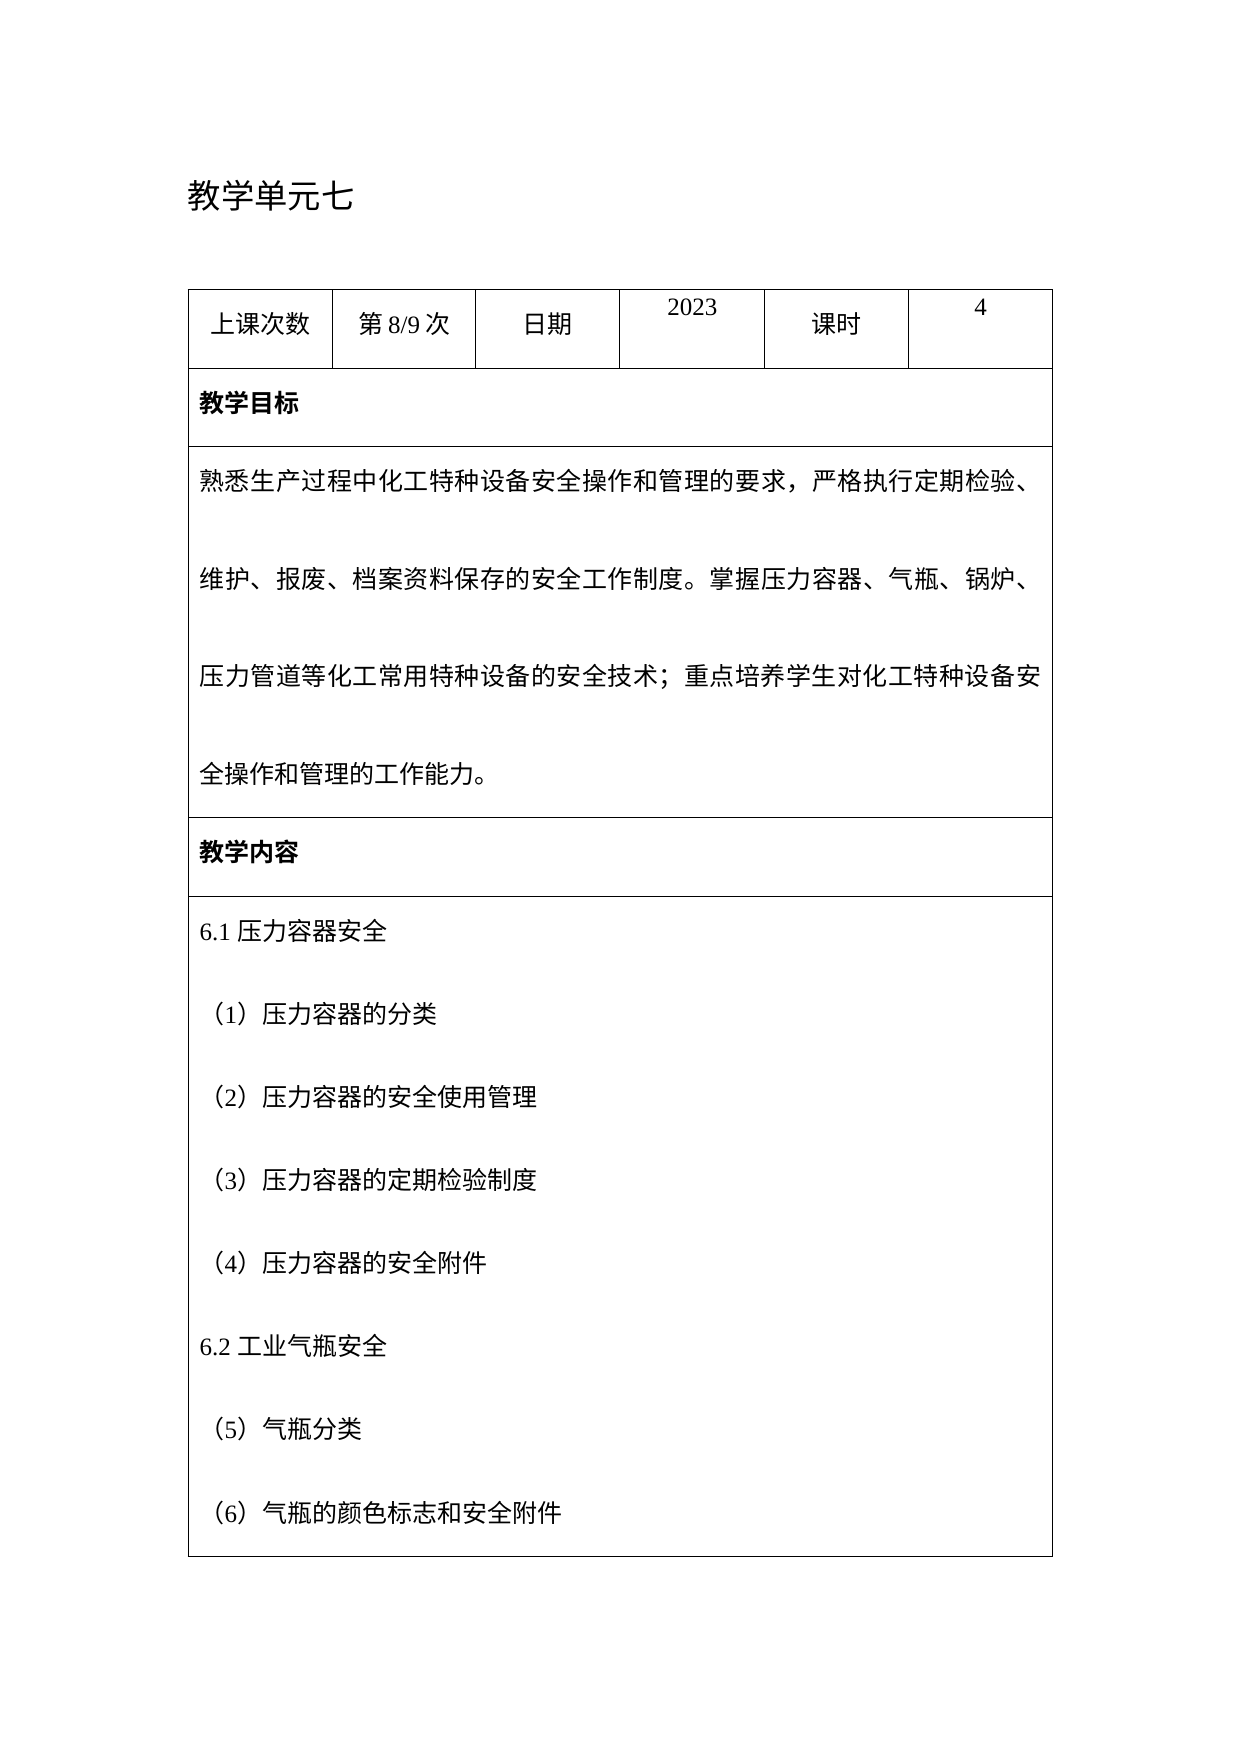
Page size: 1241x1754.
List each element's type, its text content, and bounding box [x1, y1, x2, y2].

table_cell 熟悉生产过程中化工特种设备安全操作和管理的要求，严格执行定期检验、维护、报废、档案资料保存的安全工作制度。掌握压力容器、气瓶、锅炉、压力管道等化工常用特种设备的安全技术；重点培养学生对化工特种设备安全操作和管理的工作能力。 [189, 447, 1052, 817]
table_header 第8/9次 [333, 290, 475, 368]
table_header 课时 [765, 290, 908, 368]
table_header 日期 [476, 290, 619, 368]
table_header 4 [909, 290, 1052, 368]
subtitle 教学单元七 [187, 162, 1053, 227]
table_cell 教学目标 [189, 369, 1052, 446]
table_header 上课次数 [189, 290, 332, 368]
table_header 2023 [620, 290, 764, 368]
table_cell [189, 897, 1052, 1556]
table_cell 教学内容 [189, 818, 1052, 896]
